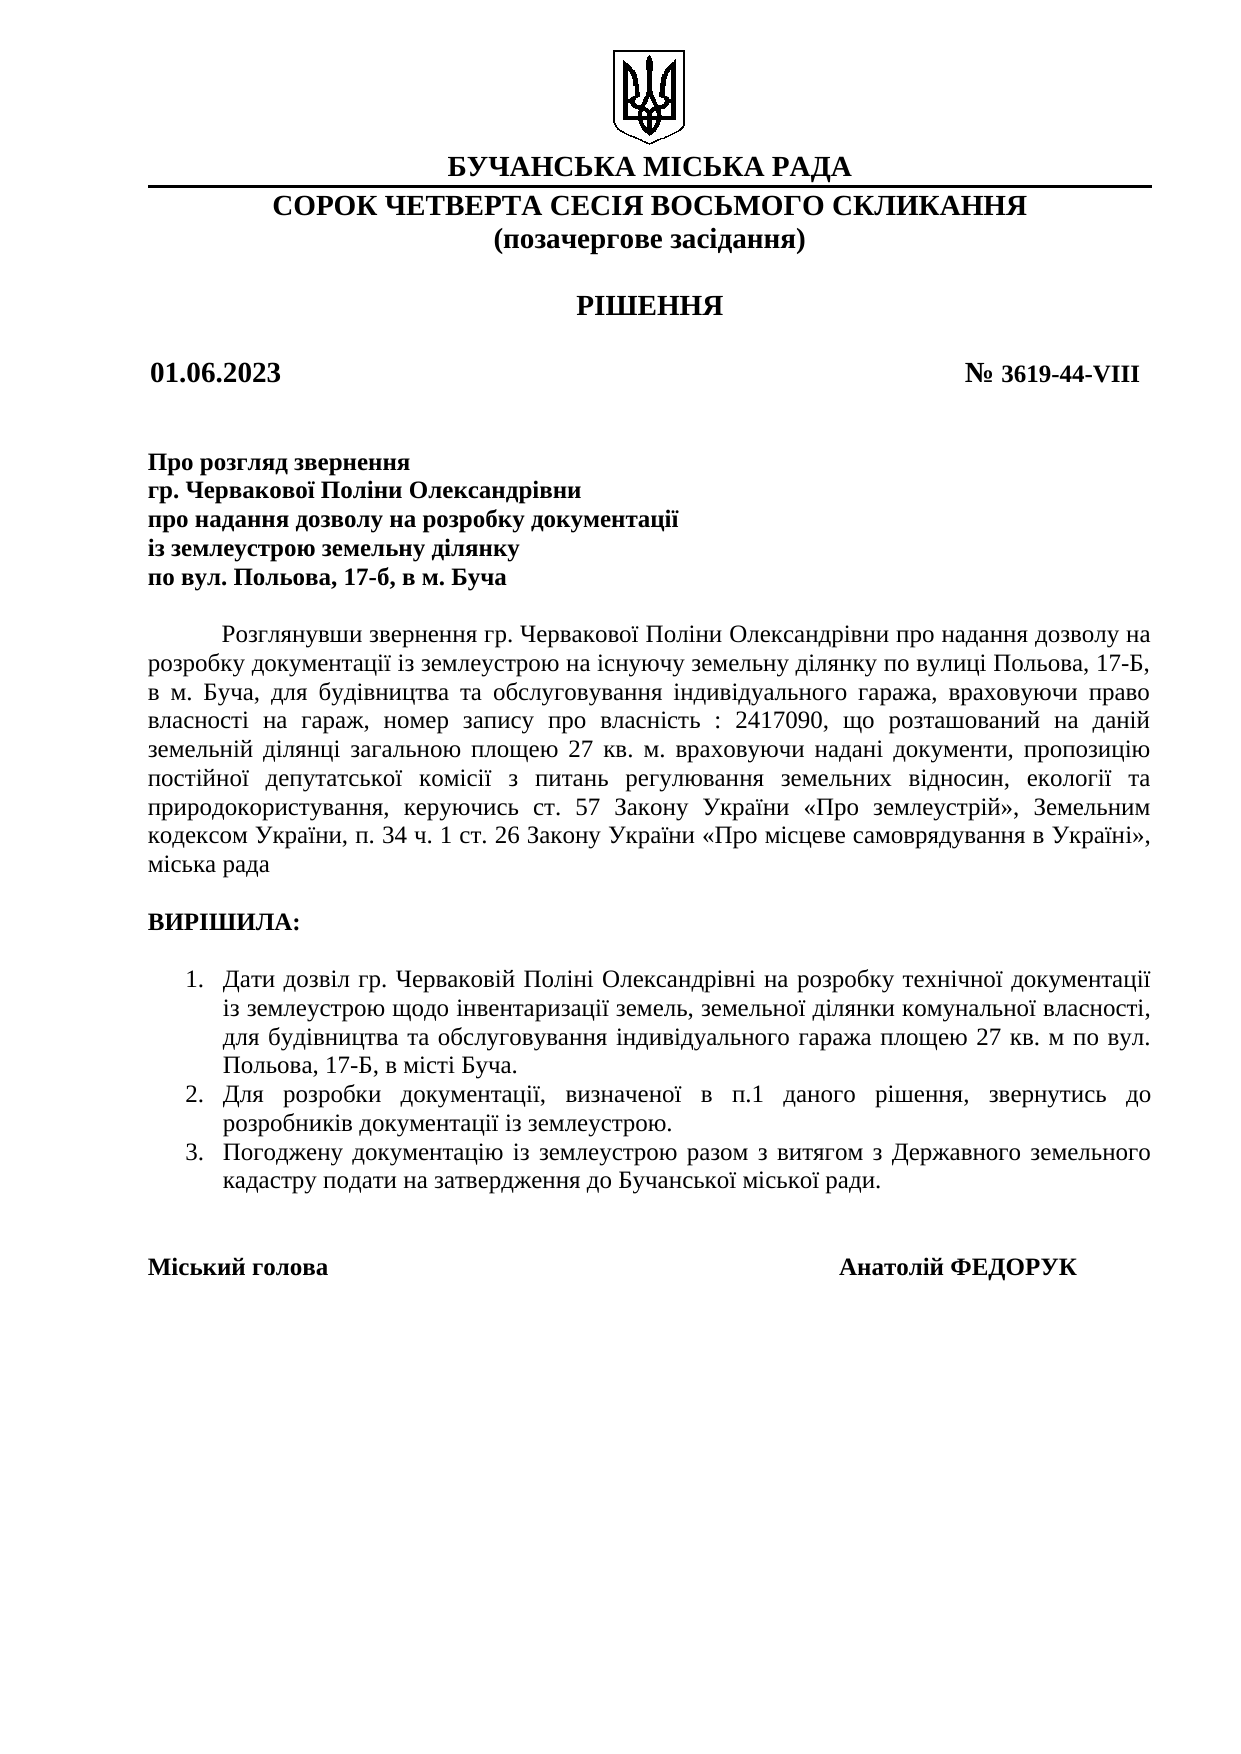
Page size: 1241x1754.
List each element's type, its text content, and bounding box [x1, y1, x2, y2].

list Для розробки документації, визначеної в п.1 даного рішення, звернутись до розробників документації із землеустрою. [185, 1079, 1152, 1137]
text про надання дозволу на розробку документації [148, 504, 1152, 533]
text РІШЕННЯ [148, 288, 1152, 322]
text по вул. Польова, 17-б, в м. Буча [148, 562, 1152, 590]
text гр. Червакової Поліни Олександрівни [148, 475, 1152, 504]
text 01.06.2023 № 3619-44-VIІІ [121, 356, 1152, 389]
text Розглянувши звернення гр. Червакової Поліни Олександрівни про надання дозволу на розробку документації із землеустрою на існуючу земельну ділянку по вулиці Польова, 17-Б, в м. Буча, для будівництва та обслуговування індивідуального гаража, враховуючи право власності на гараж, номер запису про власність : 2417090, що розташований на даній земельній ділянці загальною площею 27 кв. м. враховуючи надані документи, пропозицію постійної депутатської комісії з питань регулювання земельних відносин, екології та природокористування, керуючись ст. 57 Закону України «Про землеустрій», Земельним кодексом України, п. 34 ч. 1 ст. 26 Закону України «Про місцеве самоврядування в Україні», міська рада [148, 619, 1152, 878]
text ВИРІШИЛА: [148, 907, 1152, 935]
text БУЧАНСЬКА МІСЬКА РАДА [148, 149, 1152, 185]
text із землеустрою земельну ділянку [148, 533, 1152, 562]
list Погоджену документацію із землеустрою разом з витягом з Державного земельного кадастру подати на затвердження до Бучанської міської ради. [185, 1137, 1152, 1194]
text (позачергове засідання) [148, 221, 1152, 255]
list Дати дозвіл гр. Черваковій Поліні Олександрівні на розробку технічної документації із землеустрою щодо інвентаризації земель, земельної ділянки комунальної власності, для будівництва та обслуговування індивідуального гаража площею 27 кв. м по вул. Польова, 17-Б, в місті Буча. [185, 964, 1152, 1079]
text СОРОК ЧЕТВЕРТА СЕСІЯ ВОСЬМОГО СКЛИКАННЯ [148, 188, 1152, 221]
text Міський голова Анатолій ФЕДОРУК [148, 1252, 1152, 1280]
text Про розгляд звернення [148, 447, 1152, 475]
